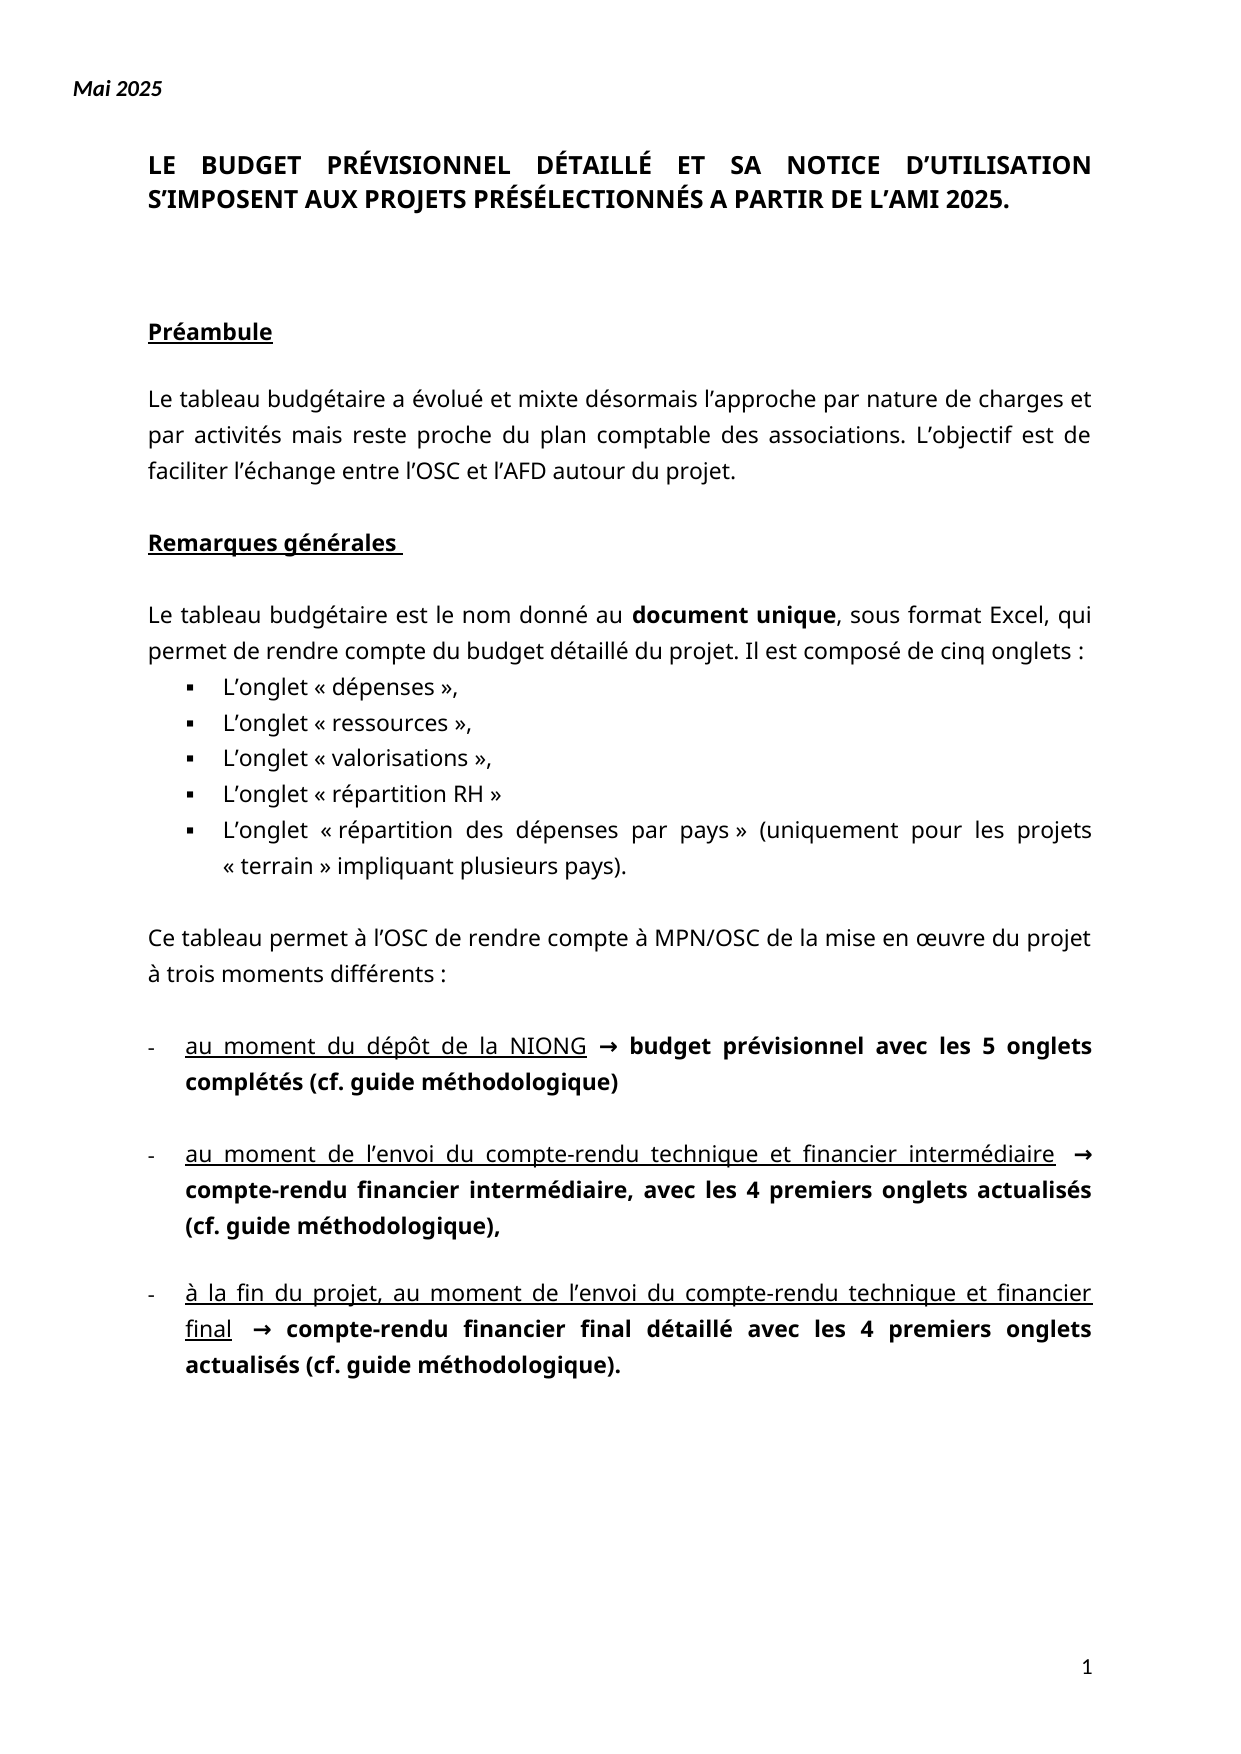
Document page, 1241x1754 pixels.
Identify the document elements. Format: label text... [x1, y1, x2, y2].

text Remarques générales [148, 527, 1092, 558]
list L’onglet « répartition RH » [185, 778, 1092, 809]
list L’onglet « valorisations », [185, 742, 1092, 774]
text Préambule [148, 316, 1092, 347]
text Le tableau budgétaire est le nom donné au document unique, sous format Excel, qui permet de rendre compte du budget détaillé du projet. Il est composé de cinq onglets : [148, 599, 1092, 666]
list L’onglet « ressources », [185, 706, 1092, 738]
text Le tableau budgétaire a évolué et mixte désormais l’approche par nature de charges et par activités mais reste proche du plan comptable des associations. L’objectif est de faciliter l’échange entre l’OSC et l’AFD autour du projet. [148, 383, 1092, 486]
list L’onglet « répartition des dépenses par pays » (uniquement pour les projets « terrain » impliquant plusieurs pays). [185, 814, 1092, 881]
list L’onglet « dépenses », [185, 671, 1092, 702]
text Le budget prévisionnel détaillé et sa notice d’utilisation s’imposent aux projets présélectionnés A partir de l’AMI 2025. [148, 148, 1092, 216]
list à la fin du projet, au moment de l’envoi du compte-rendu technique et financier final → compte-rendu financier final détaillé avec les 4 premiers onglets actualisés (cf. guide méthodologique). [148, 1277, 1092, 1380]
list au moment de l’envoi du compte-rendu technique et financier intermédiaire → compte-rendu financier intermédiaire, avec les 4 premiers onglets actualisés (cf. guide méthodologique), [148, 1138, 1092, 1241]
text Ce tableau permet à l’OSC de rendre compte à MPN/OSC de la mise en œuvre du projet à trois moments différents : [148, 922, 1092, 989]
list au moment du dépôt de la NIONG → budget prévisionnel avec les 5 onglets complétés (cf. guide méthodologique) [148, 1030, 1092, 1097]
